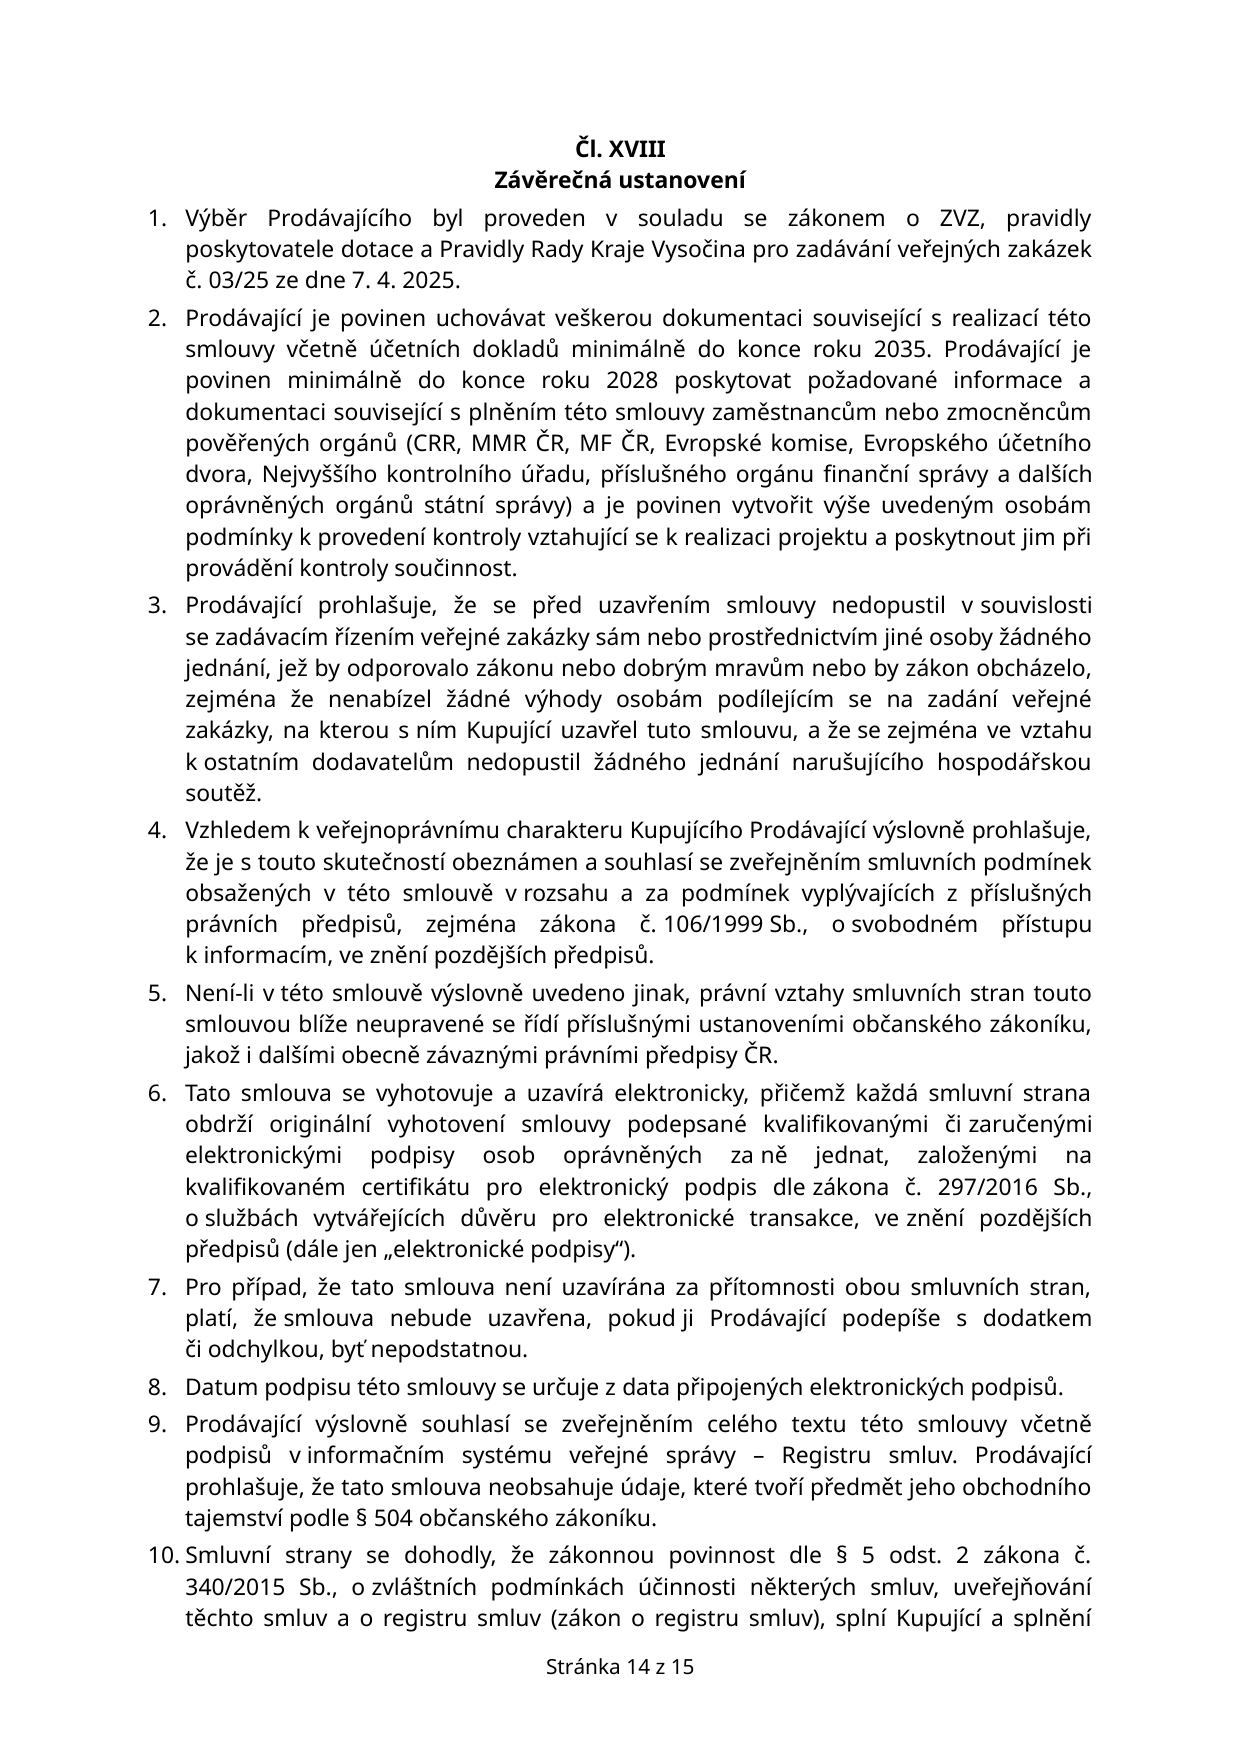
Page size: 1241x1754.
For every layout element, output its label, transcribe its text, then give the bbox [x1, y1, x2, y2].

subtitle Prodávající prohlašuje, že se před uzavřením smlouvy nedopustil v souvislosti se zadávacím řízením veřejné zakázky sám nebo prostřednictvím jiné osoby žádného jednání, jež by odporovalo zákonu nebo dobrým mravům nebo by zákon obcházelo, zejména že nenabízel žádné výhody osobám podílejícím se na zadání veřejné zakázky, na kterou s ním Kupující uzavřel tuto smlouvu, a že se zejména ve vztahu k ostatním dodavatelům nedopustil žádného jednání narušujícího hospodářskou soutěž. [148, 589, 1093, 808]
subtitle Prodávající je povinen uchovávat veškerou dokumentaci související s realizací této smlouvy včetně účetních dokladů minimálně do konce roku 2035. Prodávající je povinen minimálně do konce roku 2028 poskytovat požadované informace a dokumentaci související s plněním této smlouvy zaměstnancům nebo zmocněncům pověřených orgánů (CRR, MMR ČR, MF ČR, Evropské komise, Evropského účetního dvora, Nejvyššího kontrolního úřadu, příslušného orgánu finanční správy a dalších oprávněných orgánů státní správy) a je povinen vytvořit výše uvedeným osobám podmínky k provedení kontroly vztahující se k realizaci projektu a poskytnout jim při provádění kontroly součinnost. [148, 302, 1093, 583]
subtitle Výběr Prodávajícího byl proveden v souladu se zákonem o ZVZ, pravidly poskytovatele dotace a Pravidly Rady Kraje Vysočina pro zadávání veřejných zakázek č. 03/25 ze dne 7. 4. 2025. [148, 202, 1093, 295]
subtitle Vzhledem k veřejnoprávnímu charakteru Kupujícího Prodávající výslovně prohlašuje, že je s touto skutečností obeznámen a souhlasí se zveřejněním smluvních podmínek obsažených v této smlouvě v rozsahu a za podmínek vyplývajících z příslušných právních předpisů, zejména zákona č. 106/1999 Sb., o svobodném přístupu k informacím, ve znění pozdějších předpisů. [148, 814, 1093, 970]
subtitle Prodávající výslovně souhlasí se zveřejněním celého textu této smlouvy včetně podpisů v informačním systému veřejné správy – Registru smluv. Prodávající prohlašuje, že tato smlouva neobsahuje údaje, které tvoří předmět jeho obchodního tajemství podle § 504 občanského zákoníku. [148, 1408, 1093, 1533]
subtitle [148, 1539, 1093, 1633]
subtitle Čl. XVIII [148, 133, 1093, 164]
subtitle Závěrečná ustanovení [148, 164, 1093, 195]
subtitle Datum podpisu této smlouvy se určuje z data připojených elektronických podpisů. [148, 1370, 1093, 1402]
subtitle Tato smlouva se vyhotovuje a uzavírá elektronicky, přičemž každá smluvní strana obdrží originální vyhotovení smlouvy podepsané kvalifikovanými či zaručenými elektronickými podpisy osob oprávněných za ně jednat, založenými na kvalifikovaném certifikátu pro elektronický podpis dle zákona č. 297/2016 Sb., o službách vytvářejících důvěru pro elektronické transakce, ve znění pozdějších předpisů (dále jen „elektronické podpisy“). [148, 1077, 1093, 1264]
subtitle Pro případ, že tato smlouva není uzavírána za přítomnosti obou smluvních stran, platí, že smlouva nebude uzavřena, pokud ji Prodávající podepíše s dodatkem či odchylkou, byť nepodstatnou. [148, 1270, 1093, 1364]
subtitle Není-li v této smlouvě výslovně uvedeno jinak, právní vztahy smluvních stran touto smlouvou blíže neupravené se řídí příslušnými ustanoveními občanského zákoníku, jakož i dalšími obecně závaznými právními předpisy ČR. [148, 977, 1093, 1070]
